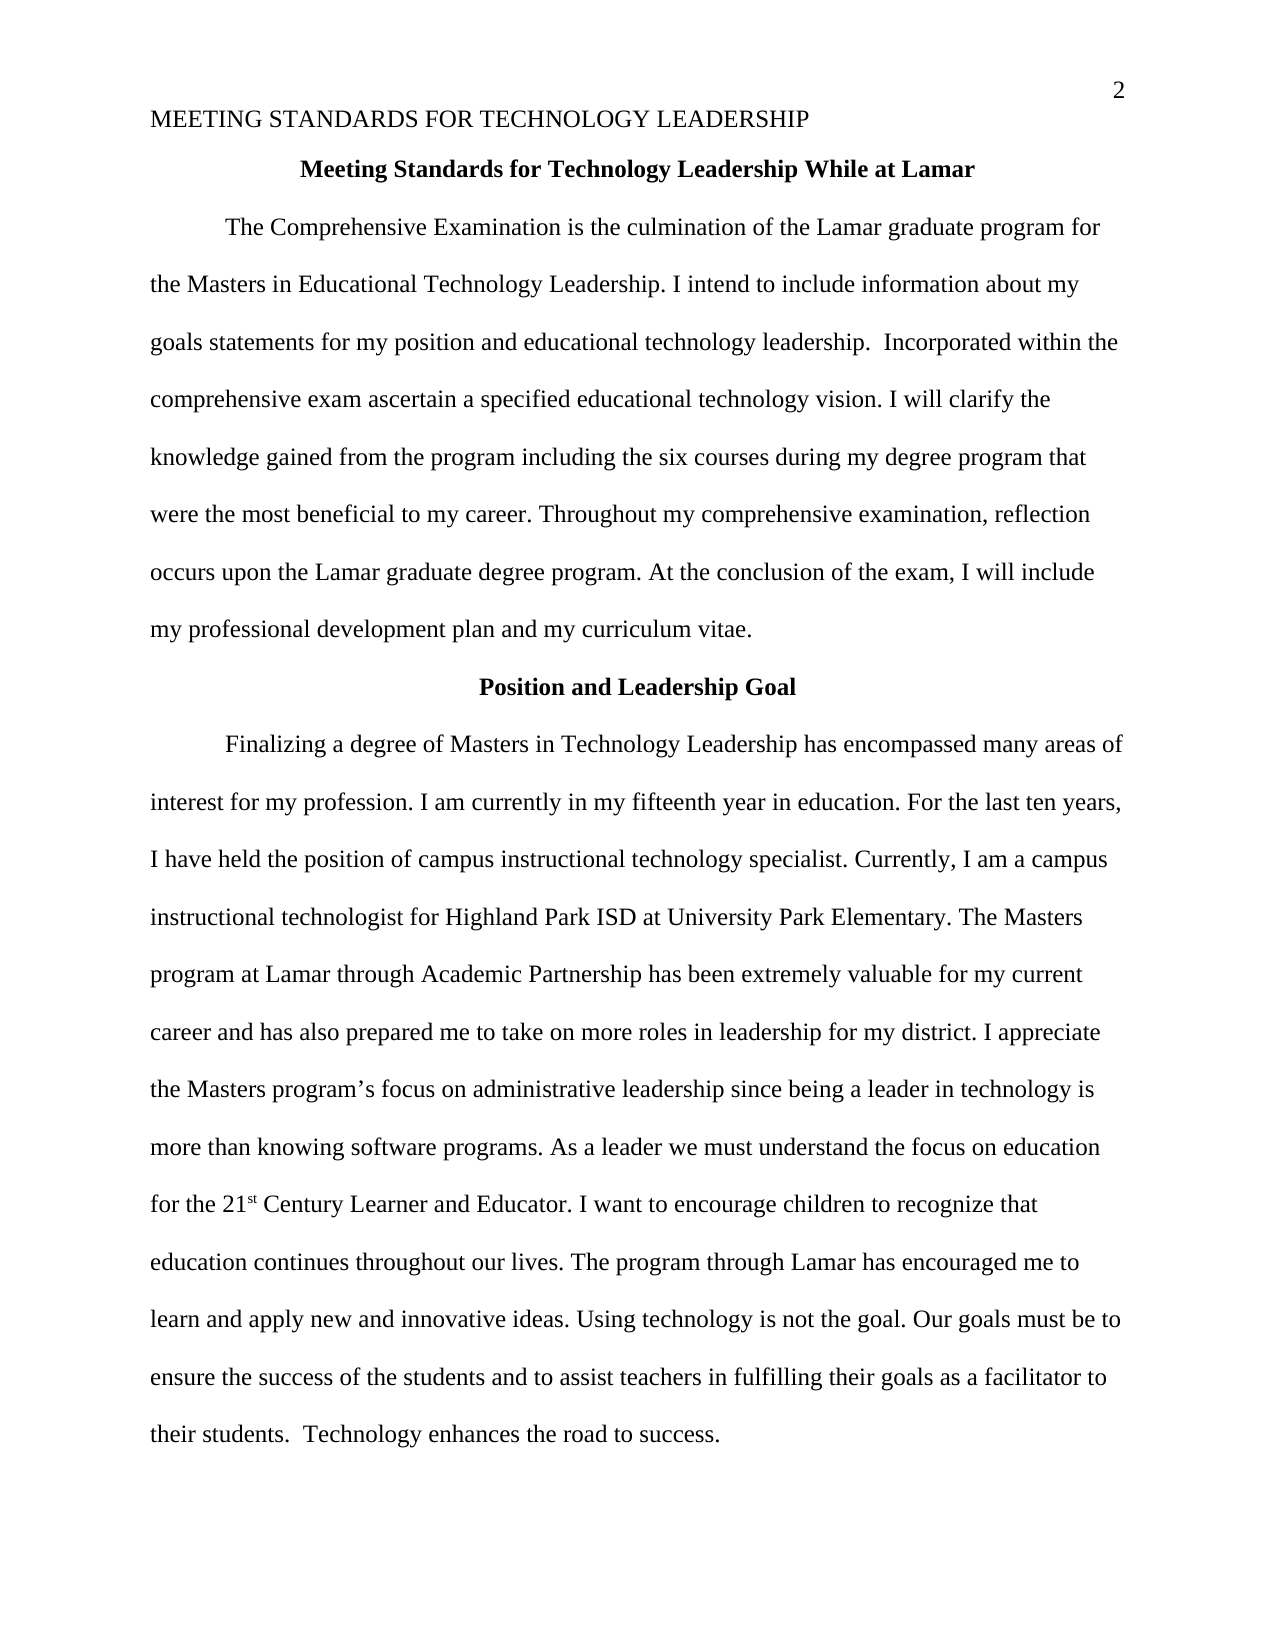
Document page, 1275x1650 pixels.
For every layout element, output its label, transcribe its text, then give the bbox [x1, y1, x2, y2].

text The Comprehensive Examination is the culmination of the Lamar graduate program for the Masters in Educational Technology Leadership. I intend to include information about my goals statements for my position and educational technology leadership. Incorporated within the comprehensive exam ascertain a specified educational technology vision. I will clarify the knowledge gained from the program including the six courses during my degree program that were the most beneficial to my career. Throughout my comprehensive examination, reflection occurs upon the Lamar graduate degree program. At the conclusion of the exam, I will include my professional development plan and my curriculum vitae. [150, 212, 1125, 643]
text Meeting Standards for Technology Leadership While at Lamar [150, 154, 1125, 183]
text Position and Leadership Goal [150, 672, 1125, 701]
text Finalizing a degree of Masters in Technology Leadership has encompassed many areas of interest for my profession. I am currently in my fifteenth year in education. For the last ten years, I have held the position of campus instructional technology specialist. Currently, I am a campus instructional technologist for Highland Park ISD at University Park Elementary. The Masters program at Lamar through Academic Partnership has been extremely valuable for my current career and has also prepared me to take on more roles in leadership for my district. I appreciate the Masters program’s focus on administrative leadership since being a leader in technology is more than knowing software programs. As a leader we must understand the focus on education for the 21st Century Learner and Educator. I want to encourage children to recognize that education continues throughout our lives. The program through Lamar has encouraged me to learn and apply new and innovative ideas. Using technology is not the goal. Our goals must be to ensure the success of the students and to assist teachers in fulfilling their goals as a facilitator to their students. Technology enhances the road to success. [150, 729, 1125, 1448]
